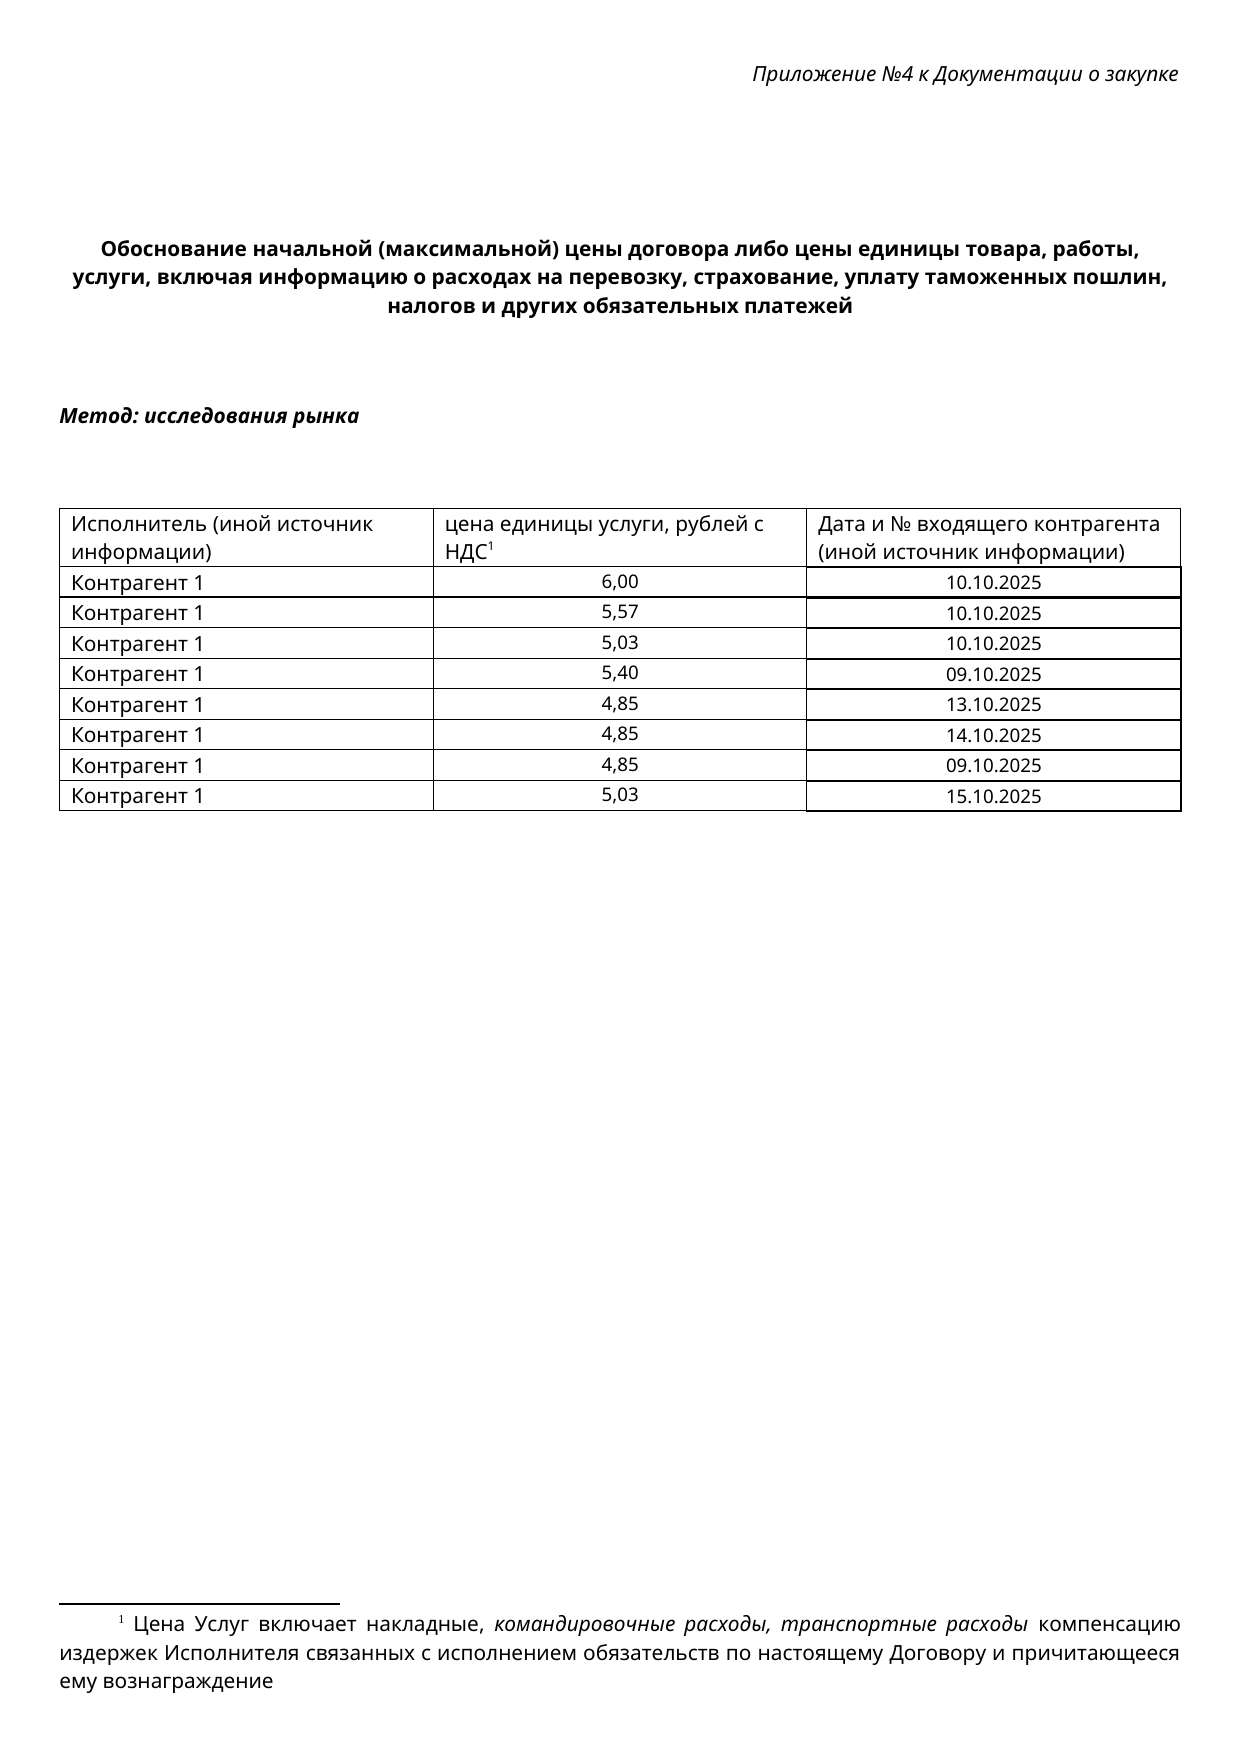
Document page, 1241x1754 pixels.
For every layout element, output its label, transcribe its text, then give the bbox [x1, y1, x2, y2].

list Приложение №4 к Документации о закупке [134, 59, 1181, 87]
table_cell Контрагент 1 [60, 628, 433, 657]
table_cell 5,40 [434, 659, 806, 688]
table_cell 13.10.2025 [807, 690, 1180, 718]
table_cell 5,57 [434, 598, 806, 627]
table_cell Контрагент 1 [60, 598, 433, 627]
table_cell Контрагент 1 [60, 567, 433, 596]
table_cell 5,03 [434, 628, 806, 657]
table_cell Контрагент 1 [60, 750, 433, 779]
table_cell 15.10.2025 [807, 782, 1180, 810]
table_header цена единицы услуги, рублей с НДС [434, 509, 806, 566]
table_cell 10.10.2025 [807, 629, 1180, 657]
table_cell 4,85 [434, 720, 806, 749]
table_cell 10.10.2025 [807, 599, 1180, 627]
table_header Дата и № входящего контрагента (иной источник информации) [807, 509, 1180, 566]
table_cell Контрагент 1 [60, 781, 433, 810]
table_cell 14.10.2025 [807, 721, 1180, 749]
table_cell 09.10.2025 [807, 751, 1180, 779]
table_cell 10.10.2025 [807, 568, 1180, 596]
table_cell 4,85 [434, 750, 806, 779]
table_cell 4,85 [434, 689, 806, 718]
table_header Исполнитель (иной источник информации) [60, 509, 433, 566]
table_cell Контрагент 1 [60, 689, 433, 718]
table_cell Контрагент 1 [60, 659, 433, 688]
table_cell 6,00 [434, 567, 806, 596]
table_cell 5,03 [434, 781, 806, 810]
table_cell 09.10.2025 [807, 660, 1180, 688]
text Обоснование начальной (максимальной) цены договора либо цены единицы товара, работы, услуги, включая информацию о расходах на перевозку, страхование, уплату таможенных пошлин, налогов и других обязательных платежей [59, 234, 1181, 319]
text Метод: исследования рынка [59, 401, 1181, 429]
table_cell Контрагент 1 [60, 720, 433, 749]
